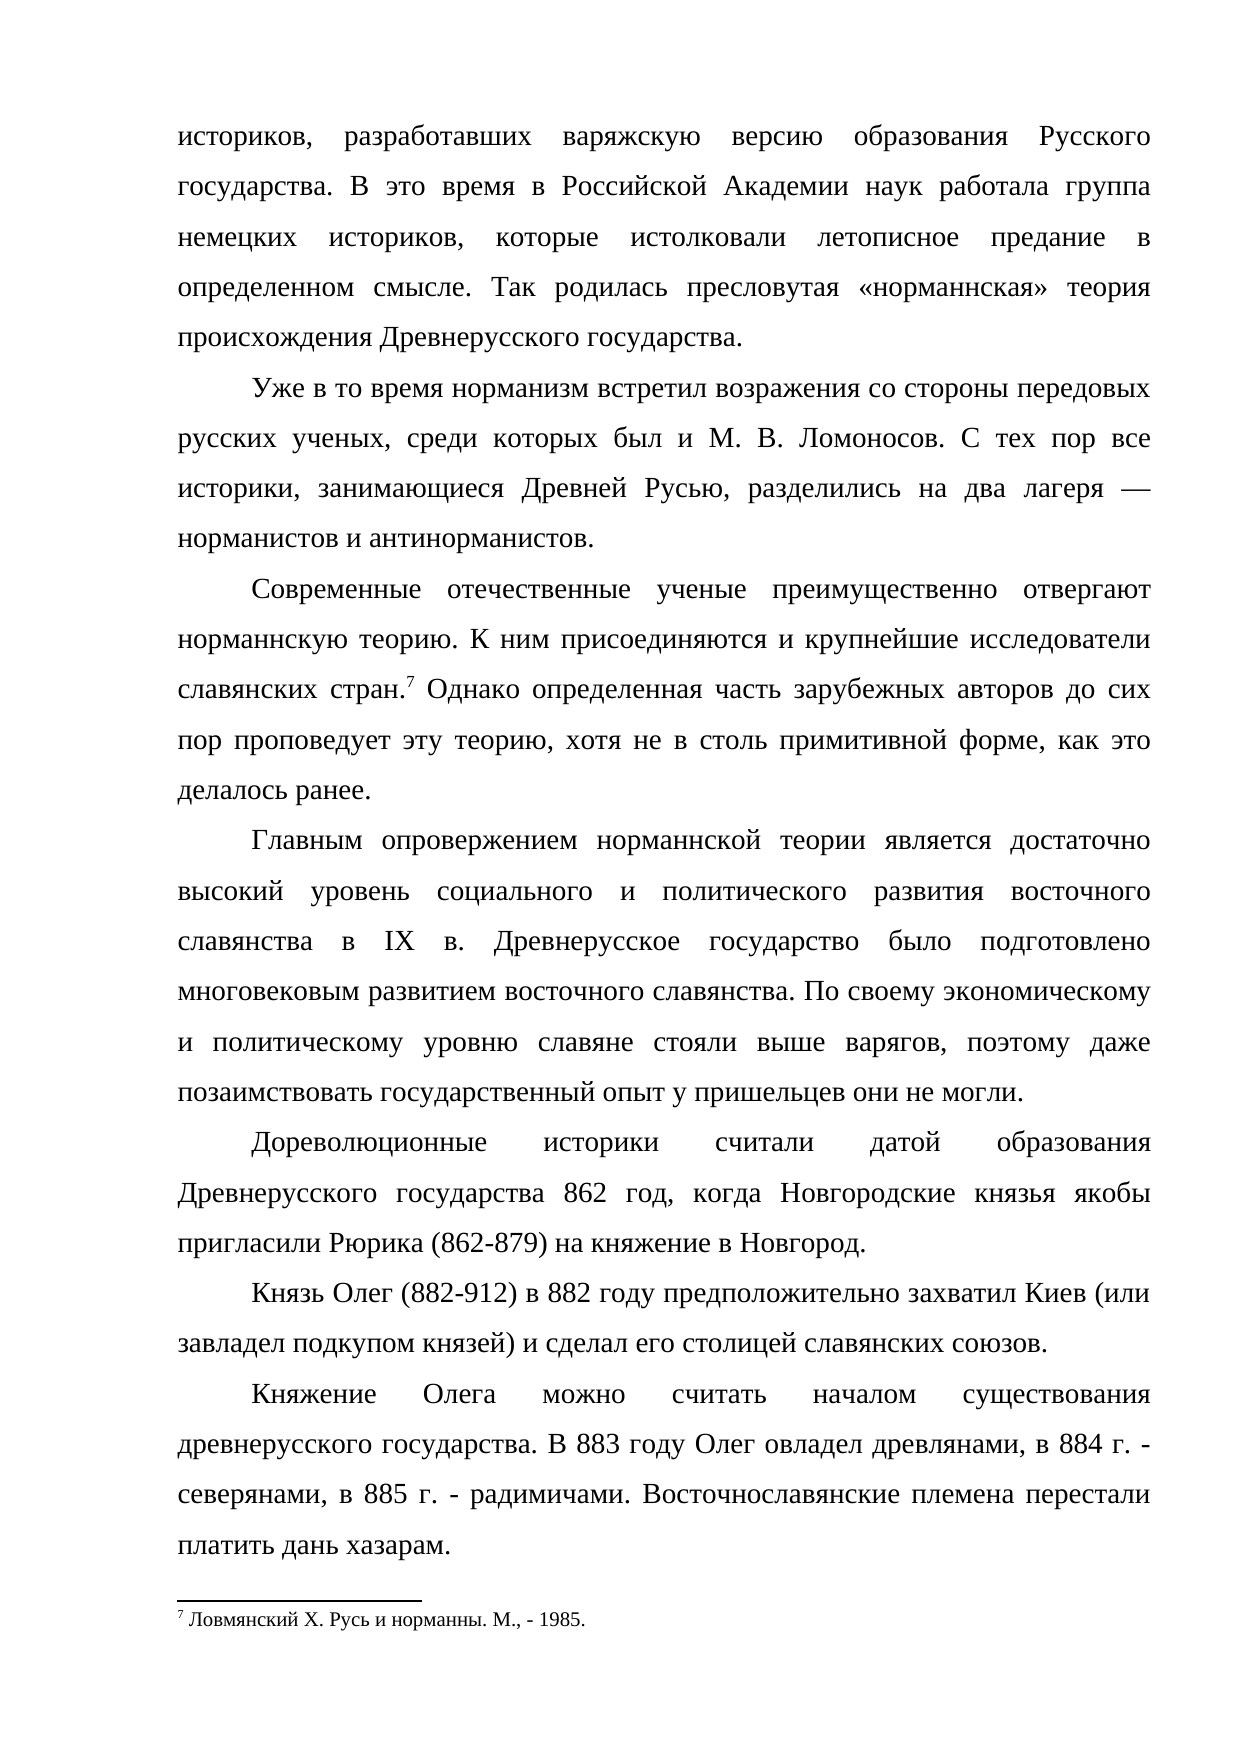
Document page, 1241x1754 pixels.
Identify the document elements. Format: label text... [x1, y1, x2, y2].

text Уже в то время норманизм встретил возражения со стороны передовых русских ученых, среди которых был и М. В. Ломоносов. С тех пор все историки, занимающиеся Древней Русью, разделились на два лагеря — норманистов и антинорманистов. [177, 370, 1152, 554]
text Дореволюционные историки считали датой образования Древнерусского государства 862 год, когда Новгородские князья якобы пригласили Рюрика (862-879) на княжение в Новгород. [177, 1124, 1152, 1258]
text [177, 118, 1152, 353]
text Князь Олег (882-912) в 882 году предположительно захватил Киев (или завладел подкупом князей) и сделал его столицей славянских союзов. [177, 1275, 1152, 1359]
text Главным опровержением норманнской теории является достаточно высокий уровень социального и политического развития восточного славянства в IX в. Древнерусское государство было подготовлено многовековым развитием восточного славянства. По своему экономическому и политическому уровню славяне стояли выше варягов, поэтому даже позаимствовать государственный опыт у пришельцев они не могли. [177, 822, 1152, 1108]
text Княжение Олега можно считать началом существования древнерусского государства. В 883 году Олег овладел древлянами, в 884 г. - северянами, в 885 г. - радимичами. Восточнославянские племена перестали платить дань хазарам. [177, 1376, 1152, 1560]
text Современные отечественные ученые преимущественно отвергают норманнскую теорию. К ним присоединяются и крупнейшие исследователи славянских стран. Однако определенная часть зарубежных авторов до сих пор проповедует эту теорию, хотя не в столь примитивной форме, как это делалось ранее. [177, 571, 1152, 806]
